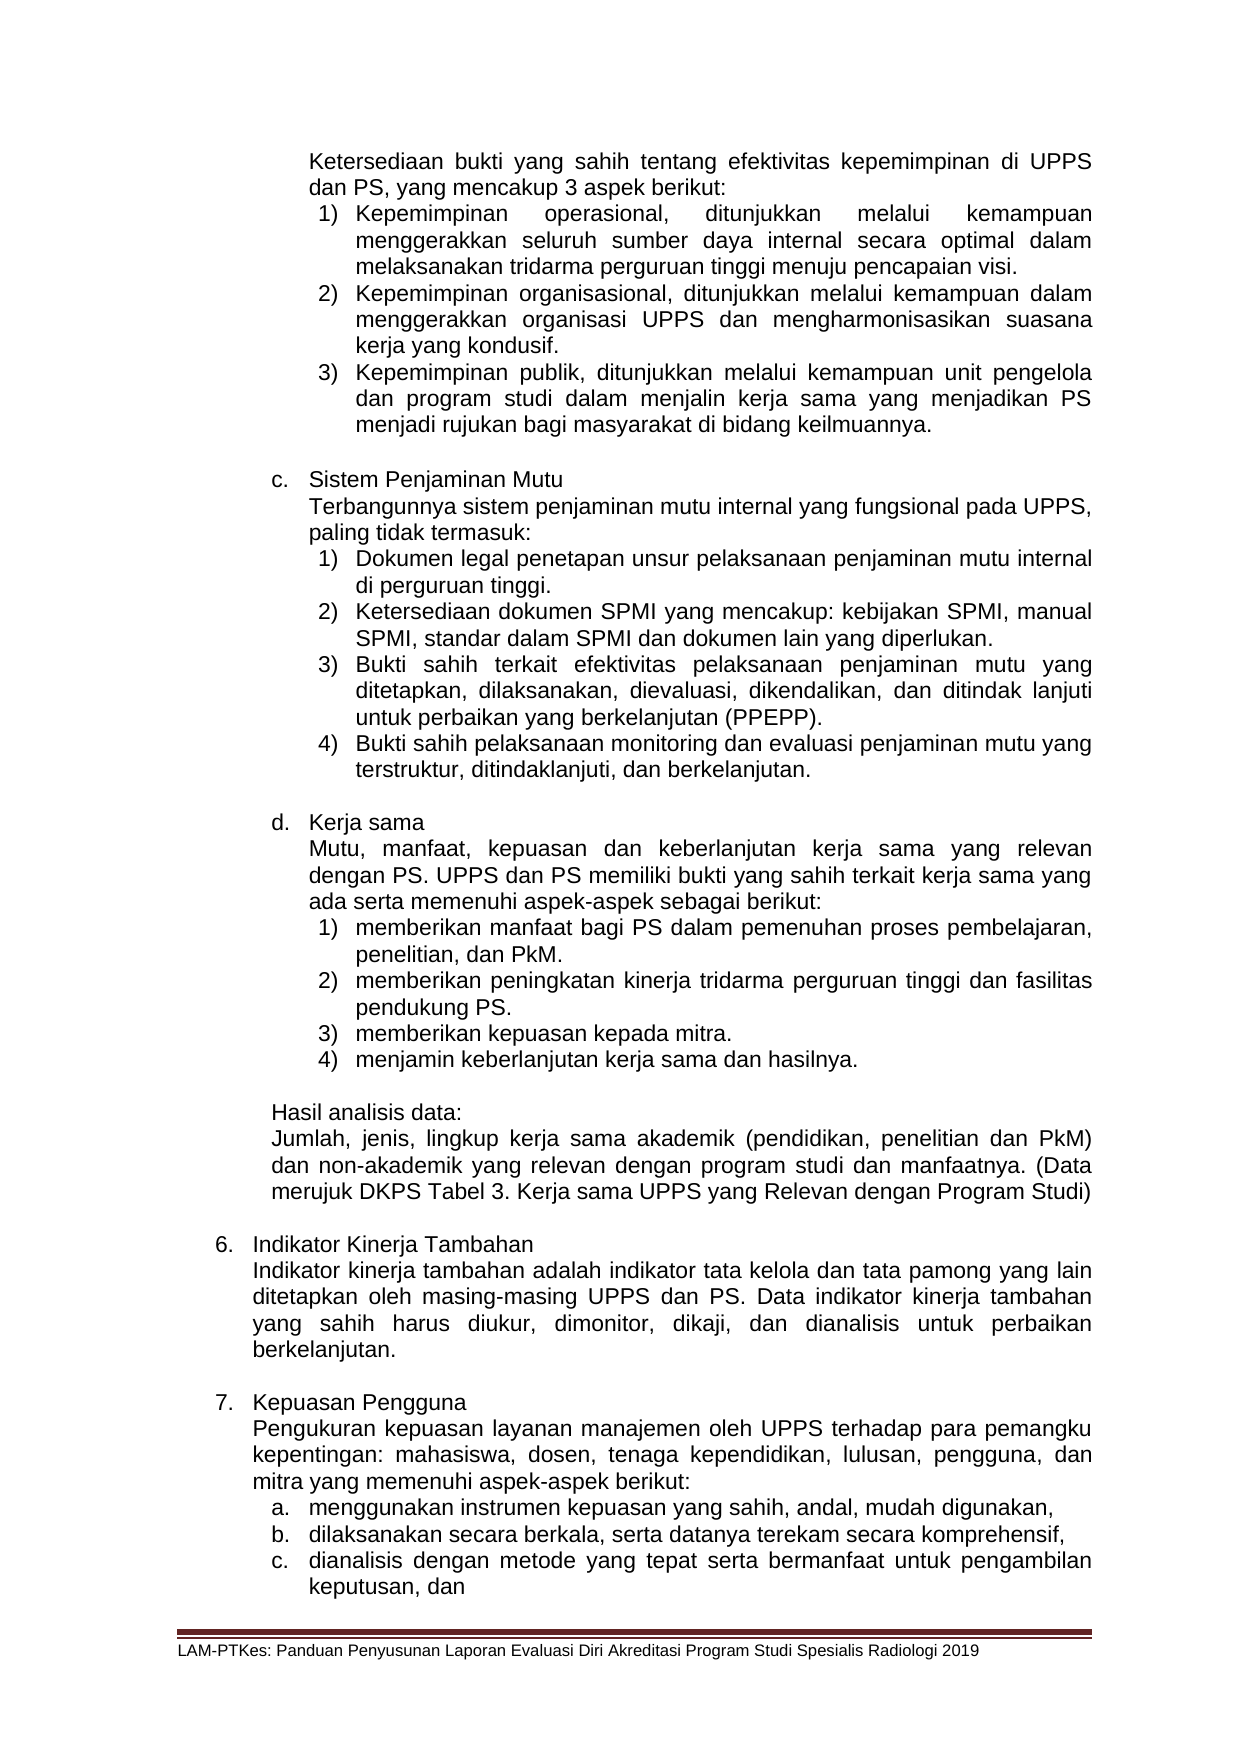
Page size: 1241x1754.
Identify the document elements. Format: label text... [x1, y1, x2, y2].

list dianalisis dengan metode yang tepat serta bermanfaat untuk pengambilan keputusan, dan [271, 1547, 1092, 1599]
list Bukti sahih pelaksanaan monitoring dan evaluasi penjaminan mutu yang terstruktur, ditindaklanjuti, dan berkelanjutan. [318, 730, 1092, 783]
text Ketersediaan bukti yang sahih tentang efektivitas kepemimpinan di UPPS dan PS, yang mencakup 3 aspek berikut: [308, 148, 1092, 200]
text Terbangunnya sistem penjaminan mutu internal yang fungsional pada UPPS, paling tidak termasuk: [308, 493, 1092, 545]
list Sistem Penjaminan Mutu [271, 466, 1092, 493]
list Kepemimpinan operasional, ditunjukkan melalui kemampuan menggerakkan seluruh sumber daya internal secara optimal dalam melaksanakan tridarma perguruan tinggi menuju pencapaian visi. [318, 200, 1092, 279]
text Mutu, manfaat, kepuasan dan keberlanjutan kerja sama yang relevan dengan PS. UPPS dan PS memiliki bukti yang sahih terkait kerja sama yang ada serta memenuhi aspek-aspek sebagai berikut: [308, 835, 1092, 914]
list Bukti sahih terkait efektivitas pelaksanaan penjaminan mutu yang ditetapkan, dilaksanakan, dievaluasi, dikendalikan, dan ditindak lanjuti untuk perbaikan yang berkelanjutan (PPEPP). [318, 651, 1092, 730]
list Dokumen legal penetapan unsur pelaksanaan penjaminan mutu internal di perguruan tinggi. [318, 545, 1092, 598]
text Pengukuran kepuasan layanan manajemen oleh UPPS terhadap para pemangku kepentingan: mahasiswa, dosen, tenaga kependidikan, lulusan, pengguna, dan mitra yang memenuhi aspek-aspek berikut: [252, 1415, 1092, 1494]
list menggunakan instrumen kepuasan yang sahih, andal, mudah digunakan, [271, 1494, 1092, 1521]
text Jumlah, jenis, lingkup kerja sama akademik (pendidikan, penelitian dan PkM) dan non-akademik yang relevan dengan program studi dan manfaatnya. (Data merujuk DKPS Tabel 3. Kerja sama UPPS yang Relevan dengan Program Studi) [271, 1125, 1092, 1204]
list memberikan manfaat bagi PS dalam pemenuhan proses pembelajaran, penelitian, dan PkM. [318, 914, 1092, 967]
list dilaksanakan secara berkala, serta datanya terekam secara komprehensif, [271, 1521, 1092, 1547]
list Indikator Kinerja Tambahan [215, 1231, 1092, 1257]
text Hasil analisis data: [271, 1099, 1092, 1125]
list menjamin keberlanjutan kerja sama dan hasilnya. [318, 1046, 1092, 1072]
list memberikan kepuasan kepada mitra. [318, 1020, 1092, 1046]
list Kepemimpinan publik, ditunjukkan melalui kemampuan unit pengelola dan program studi dalam menjalin kerja sama yang menjadikan PS menjadi rujukan bagi masyarakat di bidang keilmuannya. [318, 358, 1092, 438]
list Ketersediaan dokumen SPMI yang mencakup: kebijakan SPMI, manual SPMI, standar dalam SPMI dan dokumen lain yang diperlukan. [318, 598, 1092, 651]
list Kerja sama [271, 809, 1092, 835]
list Kepuasan Pengguna [215, 1389, 1092, 1415]
text Indikator kinerja tambahan adalah indikator tata kelola dan tata pamong yang lain ditetapkan oleh masing-masing UPPS dan PS. Data indikator kinerja tambahan yang sahih harus diukur, dimonitor, dikaji, dan dianalisis untuk perbaikan berkelanjutan. [252, 1257, 1092, 1362]
list memberikan peningkatan kinerja tridarma perguruan tinggi dan fasilitas pendukung PS. [318, 967, 1092, 1020]
list Kepemimpinan organisasional, ditunjukkan melalui kemampuan dalam menggerakkan organisasi UPPS dan mengharmonisasikan suasana kerja yang kondusif. [318, 279, 1092, 358]
